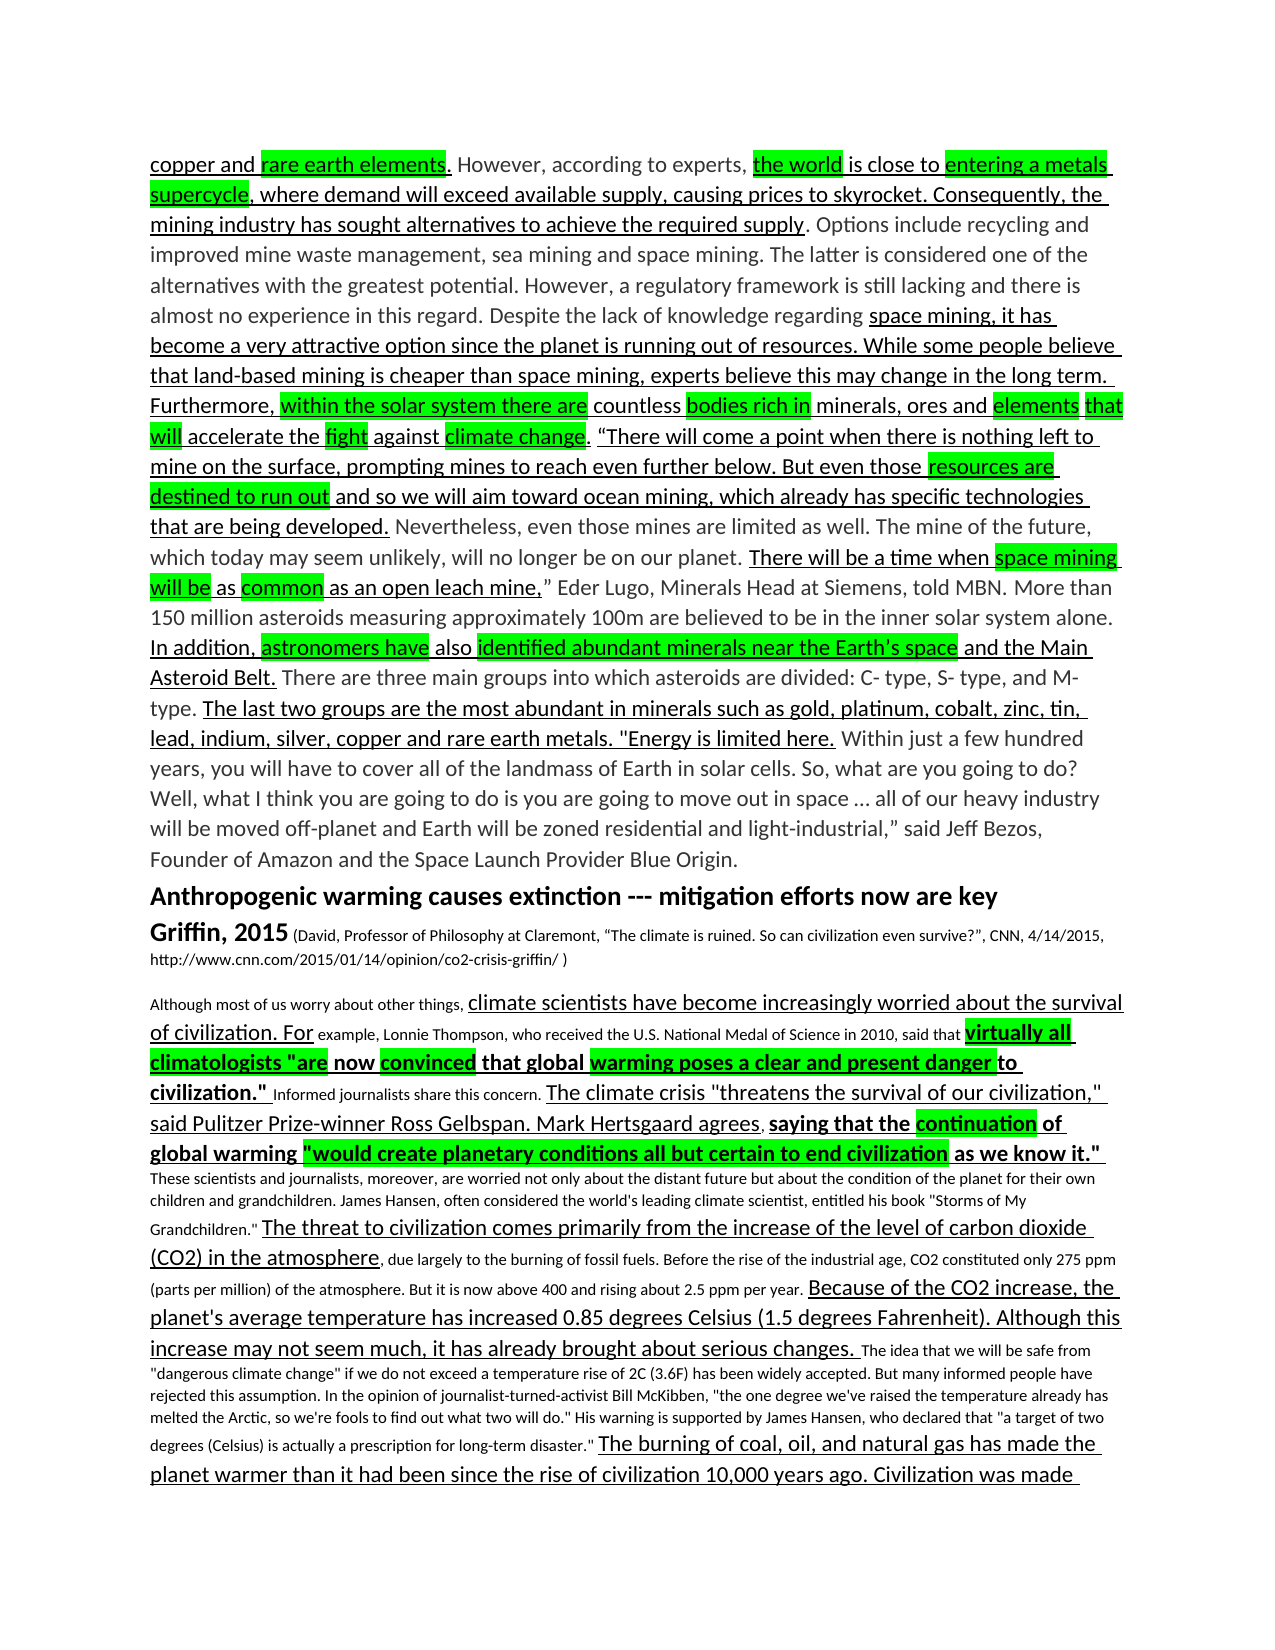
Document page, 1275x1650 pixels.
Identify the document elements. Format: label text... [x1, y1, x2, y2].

text Griffin, 2015 (David, Professor of Philosophy at Claremont, “The climate is ruined. So can civilization even survive?”, CNN, 4/14/2015, http://www.cnn.com/2015/01/14/opinion/co2-crisis-griffin/ ) [150, 915, 1125, 970]
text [150, 150, 1125, 873]
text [150, 988, 1125, 1488]
subtitle Anthropogenic warming causes extinction --- mitigation efforts now are key [150, 879, 1125, 912]
